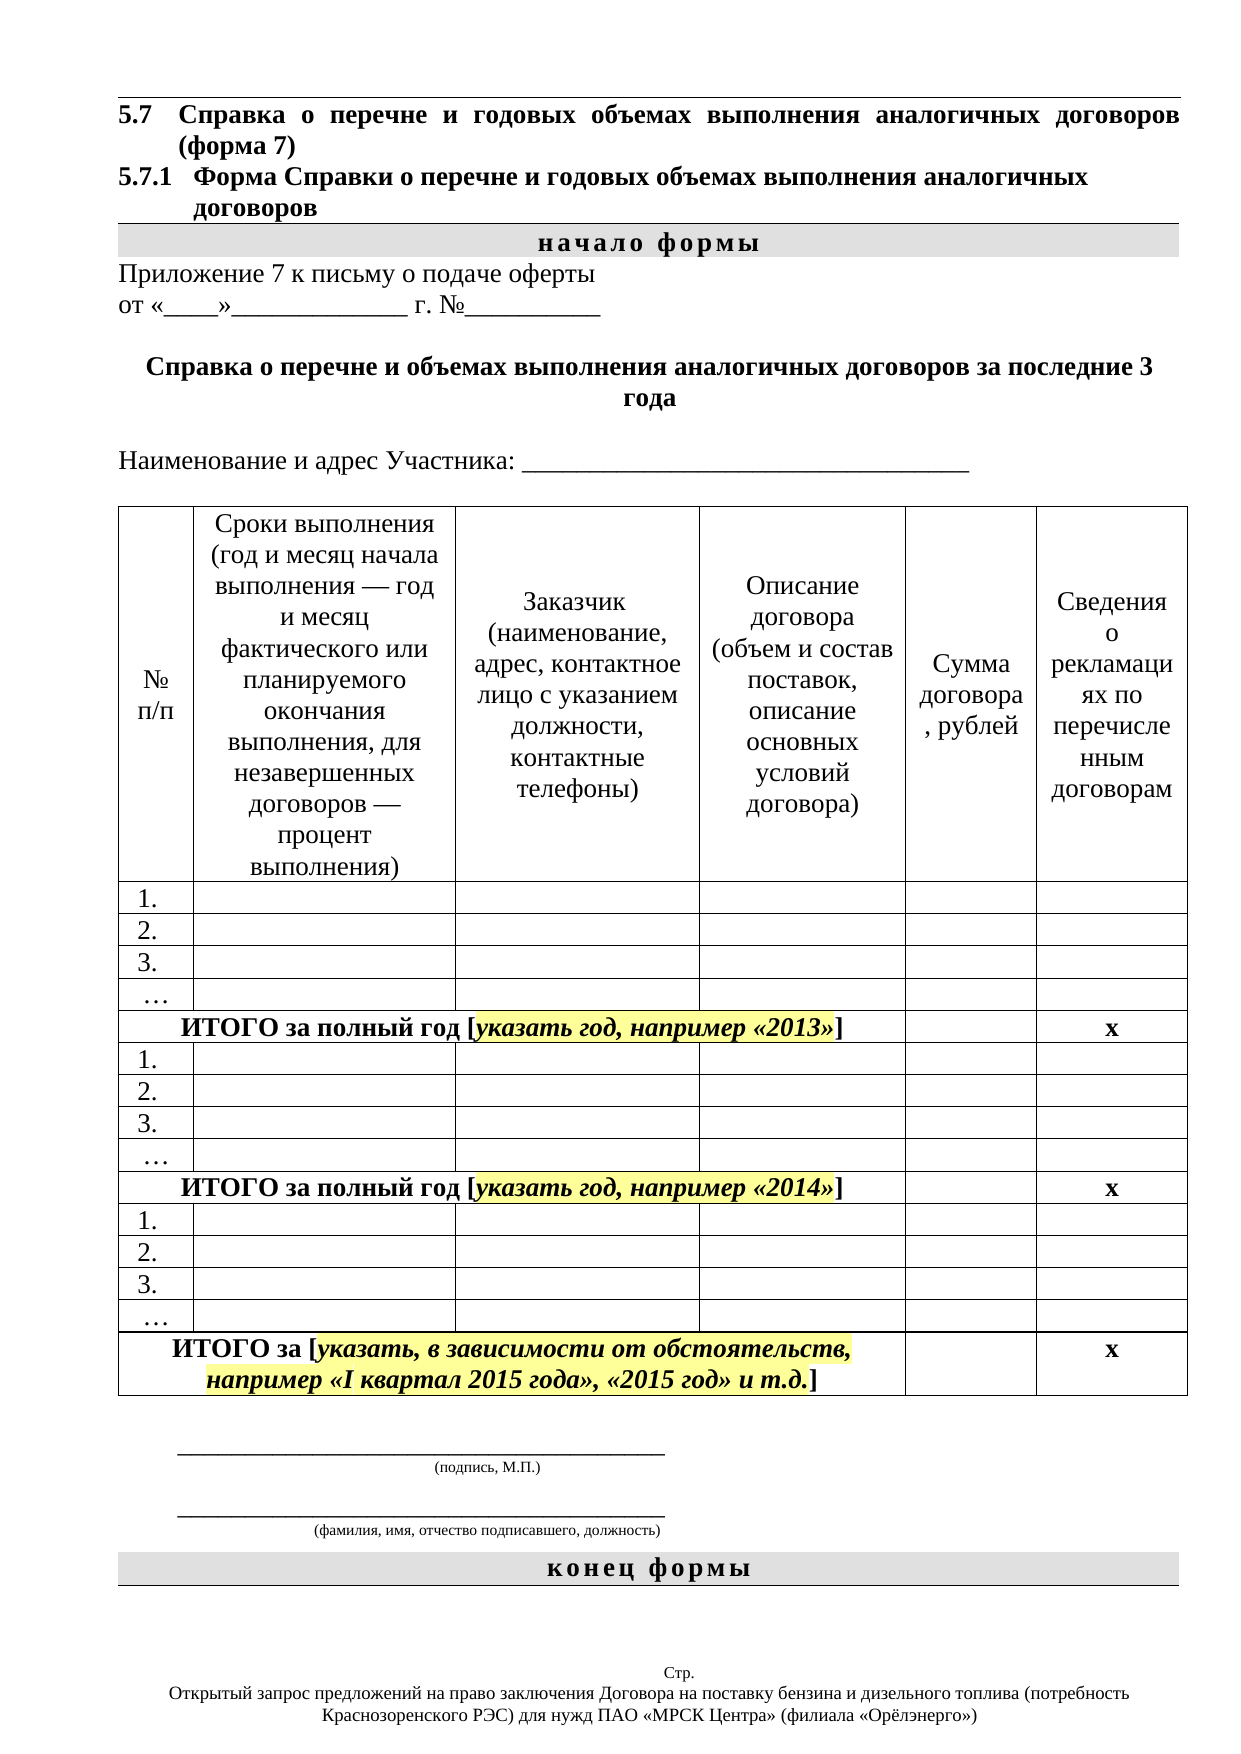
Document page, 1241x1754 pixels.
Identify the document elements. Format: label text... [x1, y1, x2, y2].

table_cell [906, 1107, 1036, 1138]
table_cell х [1037, 1011, 1187, 1042]
table_cell [456, 1204, 699, 1235]
table_cell [194, 1236, 455, 1267]
table_cell [700, 979, 905, 1009]
table_cell ИТОГО за [указать, в зависимости от обстоятельств, например «I квартал 2015 года», «2015 год» и т.д.] [119, 1333, 317, 1395]
table_cell х [1037, 1172, 1187, 1203]
table_cell [456, 1075, 699, 1106]
table_cell [906, 1300, 1036, 1331]
table_header Заказчик (наименование, адрес, контактное лицо с указанием должности, контактные телефоны) [456, 507, 699, 881]
table_cell [700, 1204, 905, 1235]
table_cell [1037, 1107, 1187, 1138]
table_cell [906, 1075, 1036, 1106]
text конец формы [118, 1552, 1179, 1585]
table_cell [456, 1236, 699, 1267]
table_cell … [119, 1300, 193, 1331]
table_cell [194, 1075, 455, 1106]
table_cell [906, 882, 1036, 913]
table_cell [1037, 1268, 1187, 1299]
table_cell [700, 1268, 905, 1299]
table_cell ИТОГО за полный год [указать год, например «2014»] [119, 1172, 476, 1203]
table_cell [119, 914, 193, 945]
table_header Сведения о рекламациях по перечисленным договорам [1037, 507, 1187, 881]
table_cell [1037, 1139, 1187, 1171]
table_cell [119, 1236, 193, 1267]
table_cell … [119, 979, 193, 1009]
table_cell [194, 882, 455, 913]
table_cell [700, 1107, 905, 1138]
table_cell [119, 1204, 193, 1235]
table_cell [906, 1139, 1036, 1171]
table_cell [194, 1139, 455, 1171]
table_cell [194, 1268, 455, 1299]
table_cell х [1037, 1333, 1187, 1395]
table_cell [456, 1107, 699, 1138]
table_cell [194, 979, 455, 1009]
table_cell [700, 1075, 905, 1106]
table_header Описание договора (объем и состав поставок, описание основных условий договора) [700, 507, 905, 881]
table_cell [906, 914, 1036, 945]
table_cell [119, 1043, 193, 1074]
text ____________________________________ [118, 1427, 1181, 1458]
table_cell [456, 882, 699, 913]
table_cell [1037, 1075, 1187, 1106]
table_cell [119, 1107, 193, 1138]
table_cell … [119, 1139, 193, 1171]
table_cell [1037, 1236, 1187, 1267]
table_cell [700, 946, 905, 977]
table_cell [119, 1268, 193, 1299]
table_cell [194, 1204, 455, 1235]
table_cell [1037, 882, 1187, 913]
table_cell [906, 1172, 1036, 1203]
table_cell [194, 1043, 455, 1074]
table_cell [456, 1043, 699, 1074]
text ____________________________________ [118, 1489, 1181, 1520]
table_cell [1037, 1300, 1187, 1331]
subtitle Справка о перечне и годовых объемах выполнения аналогичных договоров (форма 7) [118, 98, 1181, 160]
table_cell [700, 1300, 905, 1331]
table_cell [456, 1300, 699, 1331]
table_cell [194, 914, 455, 945]
table_cell [1037, 1043, 1187, 1074]
subtitle Форма Справки о перечне и годовых объемах выполнения аналогичных договоров [118, 160, 1181, 223]
table_cell [194, 946, 455, 977]
table_cell [456, 1139, 699, 1171]
table_cell [906, 1268, 1036, 1299]
table_cell [456, 1268, 699, 1299]
table_cell [456, 979, 699, 1009]
table_cell [906, 1204, 1036, 1235]
table_cell [119, 882, 193, 913]
table_cell [119, 1075, 193, 1106]
table_cell [1037, 914, 1187, 945]
text Справка о перечне и объемах выполнения аналогичных договоров за последние 3 года [118, 350, 1181, 413]
table_cell [1037, 1204, 1187, 1235]
table_cell [700, 882, 905, 913]
table_cell [700, 1236, 905, 1267]
table_header № п/п [119, 507, 193, 881]
table_cell [700, 1043, 905, 1074]
table_cell [194, 1107, 455, 1138]
table_cell [700, 1139, 905, 1171]
table_cell [456, 914, 699, 945]
table_cell [906, 1333, 1036, 1395]
table_cell [456, 946, 699, 977]
table_cell [194, 1300, 455, 1331]
table_cell [906, 1236, 1036, 1267]
table_cell [1037, 979, 1187, 1009]
table_cell [119, 946, 193, 977]
text (фамилия, имя, отчество подписавшего, должность) [118, 1520, 797, 1552]
text начало формы [118, 224, 1179, 257]
table_cell [906, 1011, 1036, 1042]
table_cell [700, 914, 905, 945]
text Приложение 7 к письму о подаче оферты от «____»_____________ г. №__________ [118, 257, 1181, 319]
table_cell ИТОГО за полный год [указать год, например «2013»] [119, 1011, 476, 1042]
text Наименование и адрес Участника: _________________________________ [118, 444, 1181, 475]
table_cell [906, 1043, 1036, 1074]
table_header Сумма договора, рублей [906, 507, 1036, 881]
table_header Сроки выполнения (год и месяц начала выполнения — год и месяц фактического или планируемого окончания выполнения, для незавершенных договоров — процент выполнения) [194, 507, 455, 881]
text (подпись, М.П.) [118, 1458, 797, 1489]
table_cell [906, 946, 1036, 977]
table_cell [1037, 946, 1187, 977]
table_cell [906, 979, 1036, 1009]
